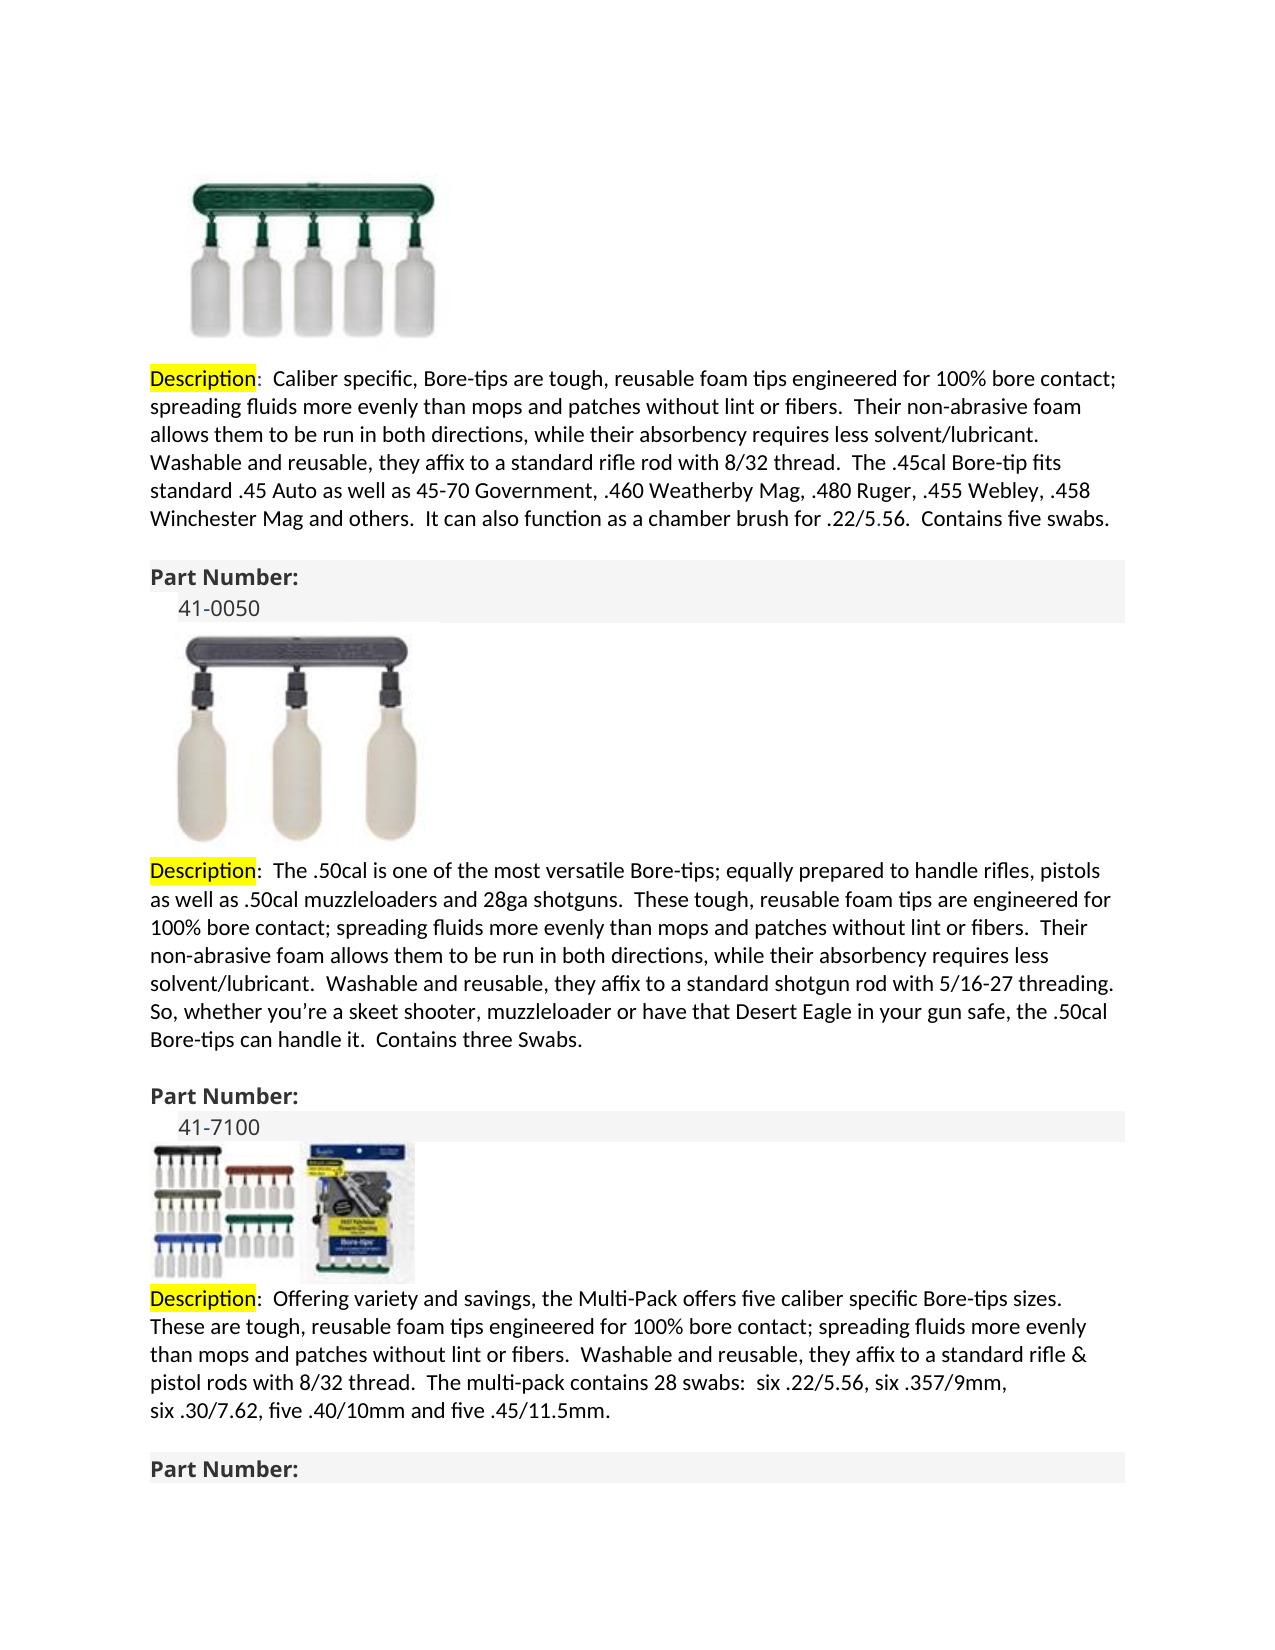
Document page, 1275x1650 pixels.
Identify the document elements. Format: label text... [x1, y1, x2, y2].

text 41-0050 [178, 592, 1125, 623]
picture [150, 622, 441, 857]
text 41-7100 [178, 1111, 1125, 1142]
text Description: Caliber specific, Bore-tips are tough, reusable foam tips engineered for 100% bore contact; spreading fluids more evenly than mops and patches without lint or fibers. Their non-abrasive foam allows them to be run in both directions, while their absorbency requires less solvent/lubricant. Washable and reusable, they affix to a standard rifle rod with 8/32 thread. The .45cal Bore-tip fits standard .45 Auto as well as 45-70 Government, .460 Weatherby Mag, .480 Ruger, .455 Webley, .458 Winchester Mag and others. It can also function as a chamber brush for .22/5.56. Contains five swabs. [150, 364, 1125, 532]
text Description: The .50cal is one of the most versatile Bore-tips; equally prepared to handle rifles, pistols as well as .50cal muzzleloaders and 28ga shotguns. These tough, reusable foam tips are engineered for 100% bore contact; spreading fluids more evenly than mops and patches without lint or fibers. Their non-abrasive foam allows them to be run in both directions, while their absorbency requires less solvent/lubricant. Washable and reusable, they affix to a standard shotgun rod with 5/16-27 threading. So, whether you’re a skeet shooter, muzzleloader or have that Desert Eagle in your gun safe, the .50cal Bore-tips can handle it. Contains three Swabs. [150, 857, 1125, 1053]
text Description: Offering variety and savings, the Multi-Pack offers five caliber specific Bore-tips sizes. These are tough, reusable foam tips engineered for 100% bore contact; spreading fluids more evenly than mops and patches without lint or fibers. Washable and reusable, they affix to a standard rifle & pistol rods with 8/32 thread. The multi-pack contains 28 swabs: six .22/5.56, six .357/9mm, six .30/7.62, five .40/10mm and five .45/11.5mm. [150, 1284, 1125, 1424]
picture [150, 150, 472, 365]
text Part Number: [150, 560, 1125, 592]
text Part Number: [150, 1452, 1125, 1483]
text Part Number: [150, 1081, 1125, 1111]
picture [150, 1141, 415, 1284]
